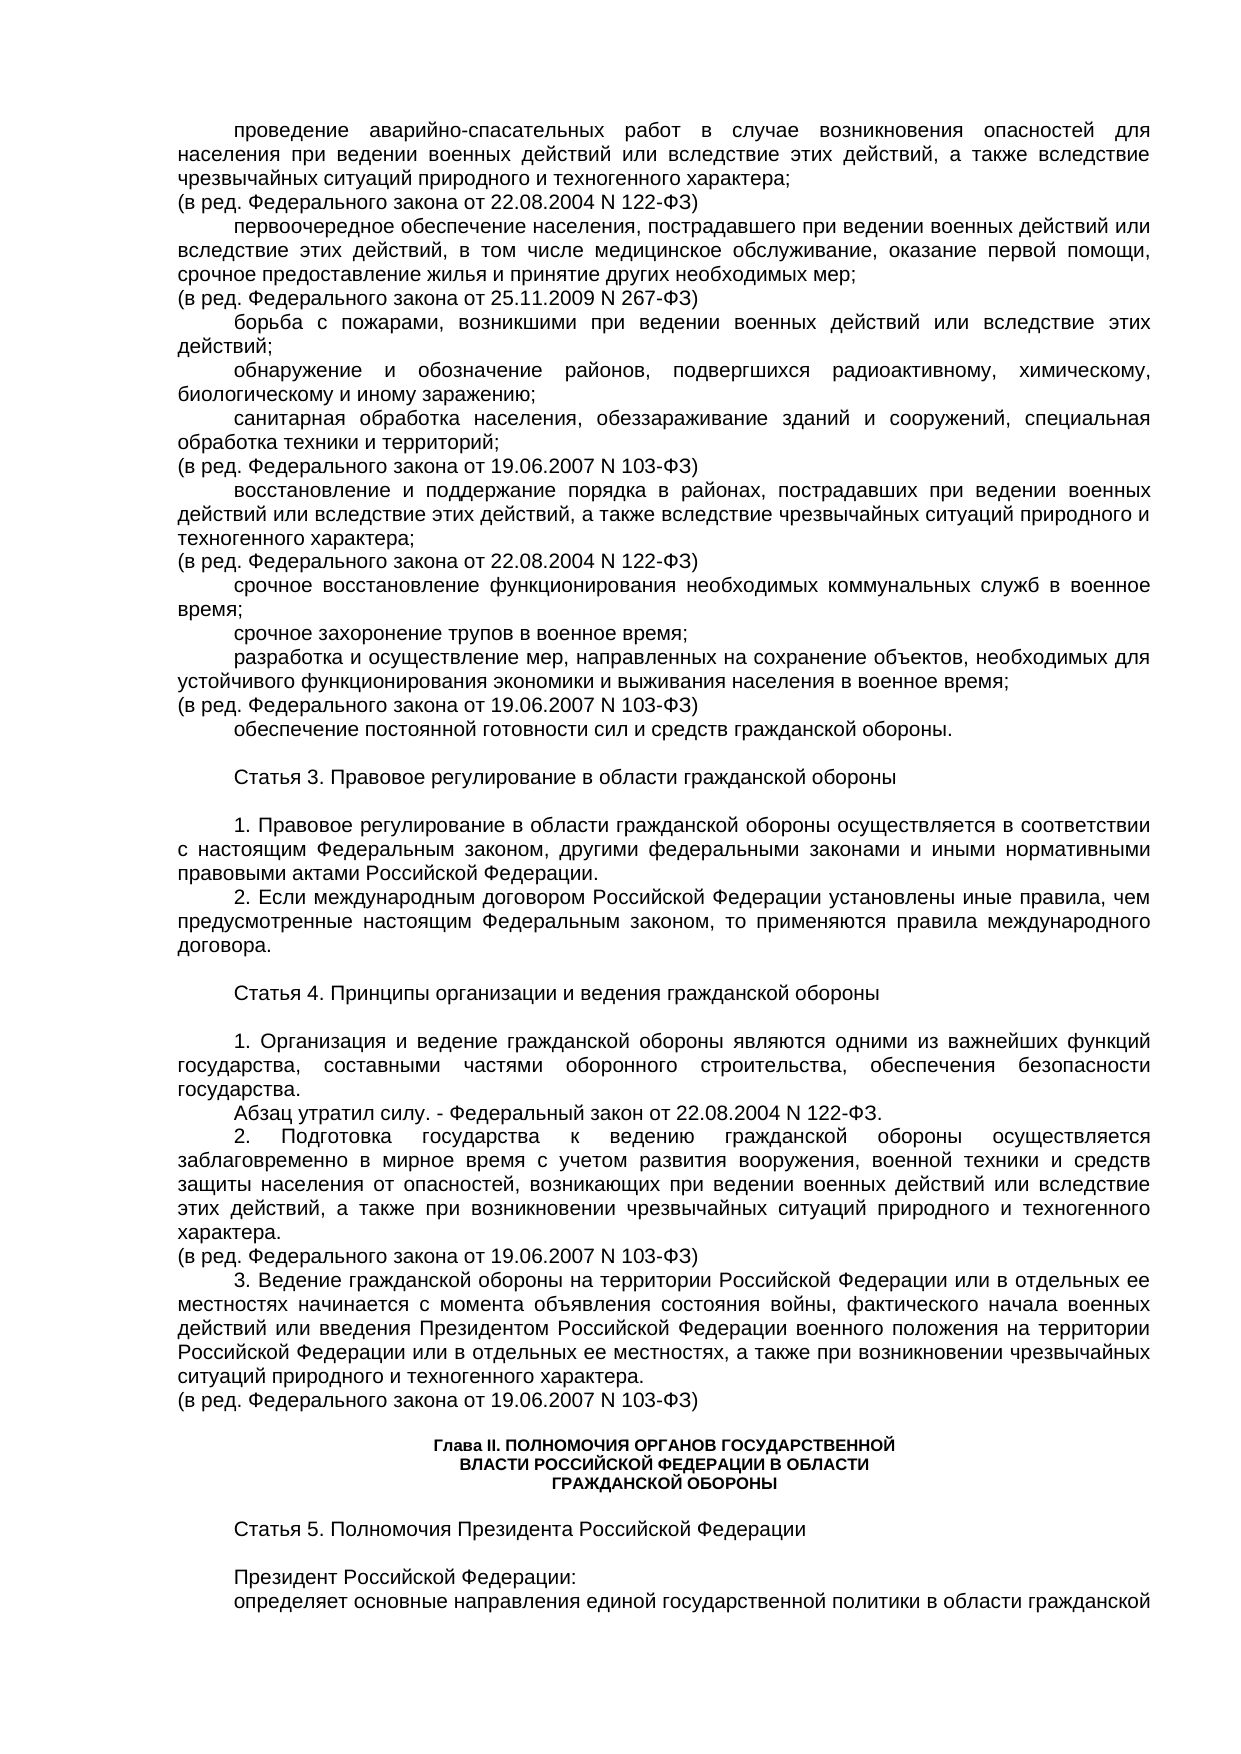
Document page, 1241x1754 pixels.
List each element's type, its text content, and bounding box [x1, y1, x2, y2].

text разработка и осуществление мер, направленных на сохранение объектов, необходимых для устойчивого функционирования экономики и выживания населения в военное время; [177, 645, 1152, 693]
text Президент Российской Федерации: [177, 1565, 1152, 1589]
text санитарная обработка населения, обеззараживание зданий и сооружений, специальная обработка техники и территорий; [177, 406, 1152, 453]
text (в ред. Федерального закона от 25.11.2009 N 267-ФЗ) [177, 286, 1152, 310]
text (в ред. Федерального закона от 19.06.2007 N 103-ФЗ) [177, 1388, 1152, 1412]
text первоочередное обеспечение населения, пострадавшего при ведении военных действий или вследствие этих действий, в том числе медицинское обслуживание, оказание первой помощи, срочное предоставление жилья и принятие других необходимых мер; [177, 214, 1152, 286]
text Статья 4. Принципы организации и ведения гражданской обороны [177, 981, 1152, 1004]
text (в ред. Федерального закона от 22.08.2004 N 122-ФЗ) [177, 549, 1152, 573]
text ГРАЖДАНСКОЙ ОБОРОНЫ [177, 1474, 1152, 1493]
text срочное захоронение трупов в военное время; [177, 621, 1152, 645]
text обеспечение постоянной готовности сил и средств гражданской обороны. [177, 717, 1152, 741]
text Абзац утратил силу. - Федеральный закон от 22.08.2004 N 122-ФЗ. [177, 1100, 1152, 1124]
text восстановление и поддержание порядка в районах, пострадавших при ведении военных действий или вследствие этих действий, а также вследствие чрезвычайных ситуаций природного и техногенного характера; [177, 477, 1152, 549]
text (в ред. Федерального закона от 19.06.2007 N 103-ФЗ) [177, 1244, 1152, 1268]
text срочное восстановление функционирования необходимых коммунальных служб в военное время; [177, 573, 1152, 621]
text Статья 5. Полномочия Президента Российской Федерации [177, 1517, 1152, 1541]
text 2. Если международным договором Российской Федерации установлены иные правила, чем предусмотренные настоящим Федеральным законом, то применяются правила международного договора. [177, 885, 1152, 957]
text Глава II. ПОЛНОМОЧИЯ ОРГАНОВ ГОСУДАРСТВЕННОЙ [177, 1436, 1152, 1455]
text (в ред. Федерального закона от 19.06.2007 N 103-ФЗ) [177, 453, 1152, 477]
text 1. Организация и ведение гражданской обороны являются одними из важнейших функций государства, составными частями оборонного строительства, обеспечения безопасности государства. [177, 1028, 1152, 1100]
text проведение аварийно-спасательных работ в случае возникновения опасностей для населения при ведении военных действий или вследствие этих действий, а также вследствие чрезвычайных ситуаций природного и техногенного характера; [177, 118, 1152, 190]
text (в ред. Федерального закона от 22.08.2004 N 122-ФЗ) [177, 190, 1152, 214]
text обнаружение и обозначение районов, подвергшихся радиоактивному, химическому, биологическому и иному заражению; [177, 358, 1152, 406]
text ВЛАСТИ РОССИЙСКОЙ ФЕДЕРАЦИИ В ОБЛАСТИ [177, 1455, 1152, 1474]
text борьба с пожарами, возникшими при ведении военных действий или вследствие этих действий; [177, 310, 1152, 358]
text 2. Подготовка государства к ведению гражданской обороны осуществляется заблаговременно в мирное время с учетом развития вооружения, военной техники и средств защиты населения от опасностей, возникающих при ведении военных действий или вследствие этих действий, а также при возникновении чрезвычайных ситуаций природного и техногенного характера. [177, 1124, 1152, 1244]
text Статья 3. Правовое регулирование в области гражданской обороны [177, 765, 1152, 789]
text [177, 1589, 1152, 1613]
text 3. Ведение гражданской обороны на территории Российской Федерации или в отдельных ее местностях начинается с момента объявления состояния войны, фактического начала военных действий или введения Президентом Российской Федерации военного положения на территории Российской Федерации или в отдельных ее местностях, а также при возникновении чрезвычайных ситуаций природного и техногенного характера. [177, 1268, 1152, 1388]
text (в ред. Федерального закона от 19.06.2007 N 103-ФЗ) [177, 693, 1152, 717]
text 1. Правовое регулирование в области гражданской обороны осуществляется в соответствии с настоящим Федеральным законом, другими федеральными законами и иными нормативными правовыми актами Российской Федерации. [177, 813, 1152, 885]
